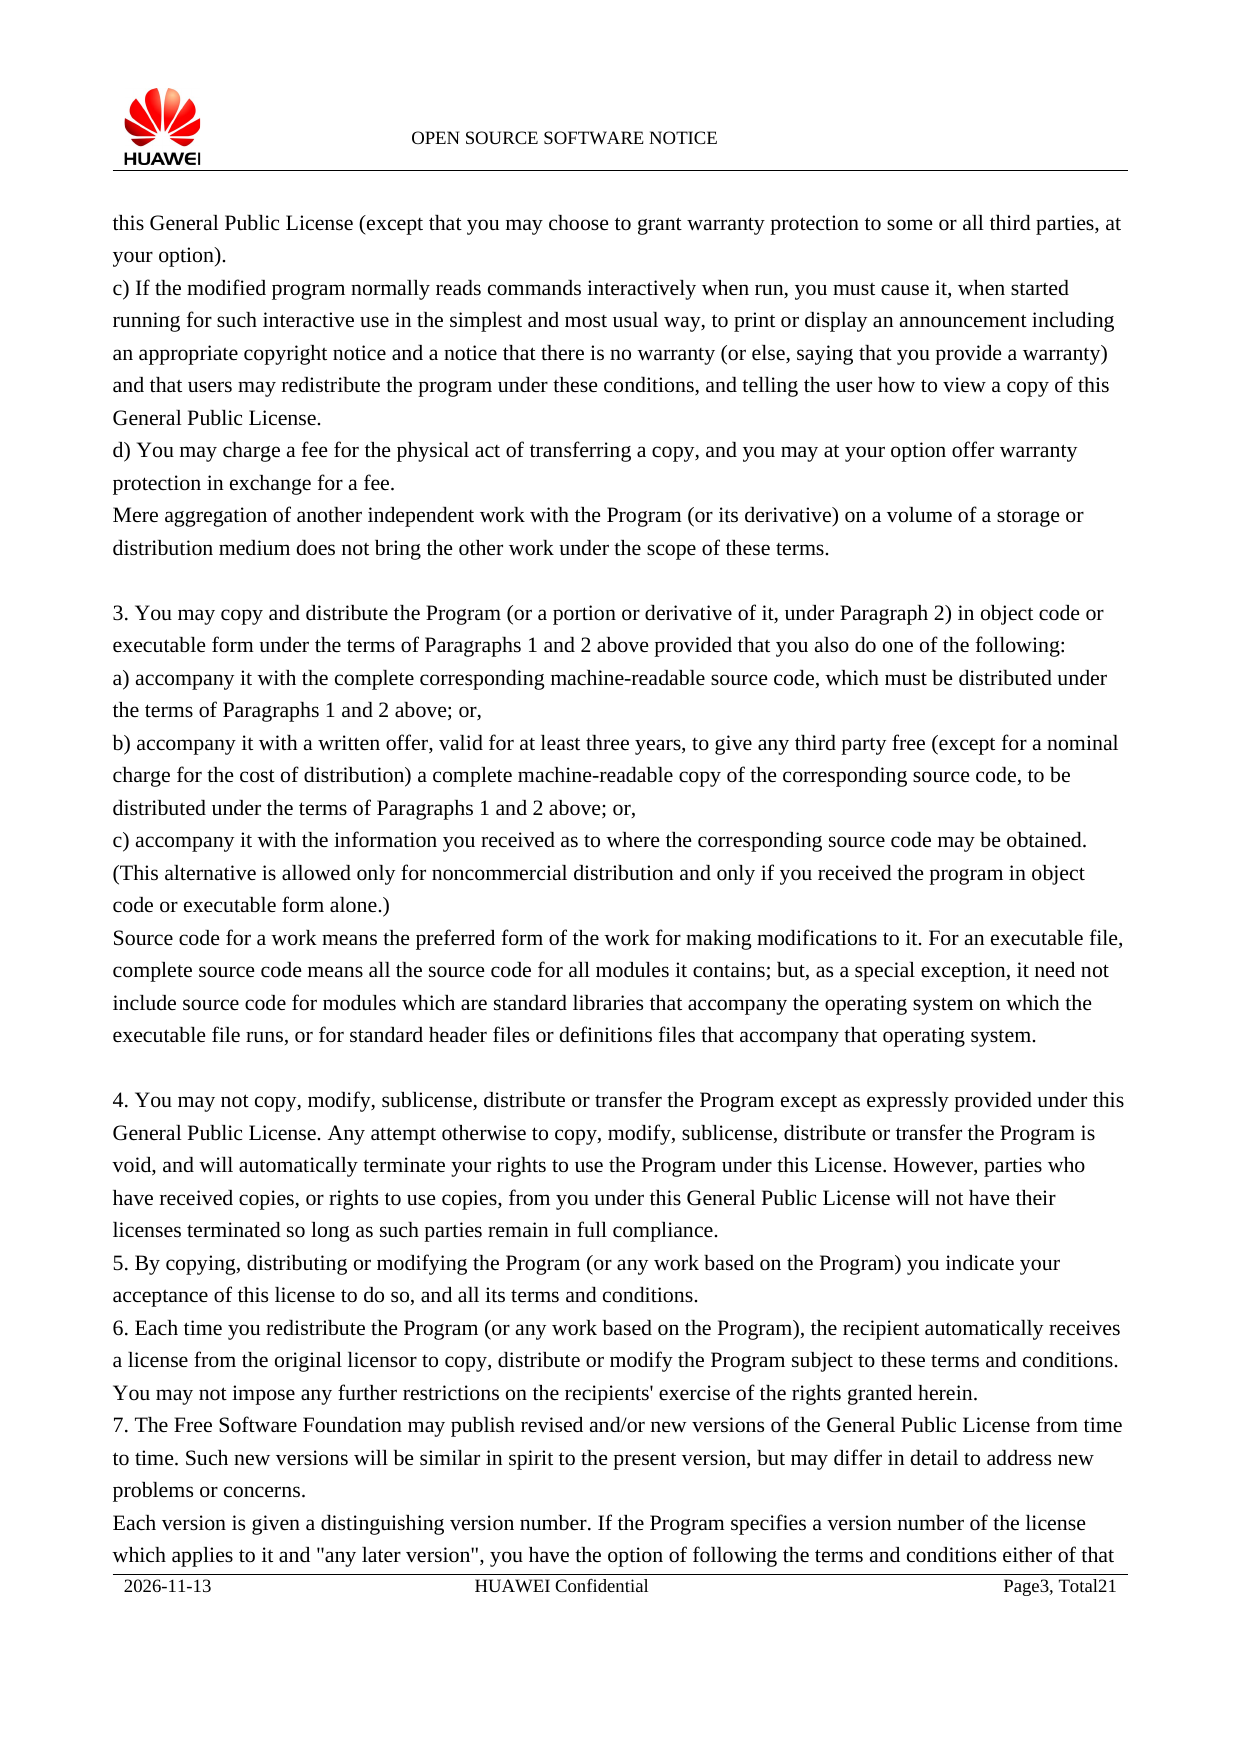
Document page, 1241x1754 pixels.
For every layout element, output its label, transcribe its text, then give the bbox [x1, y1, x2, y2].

picture [124, 88, 201, 165]
